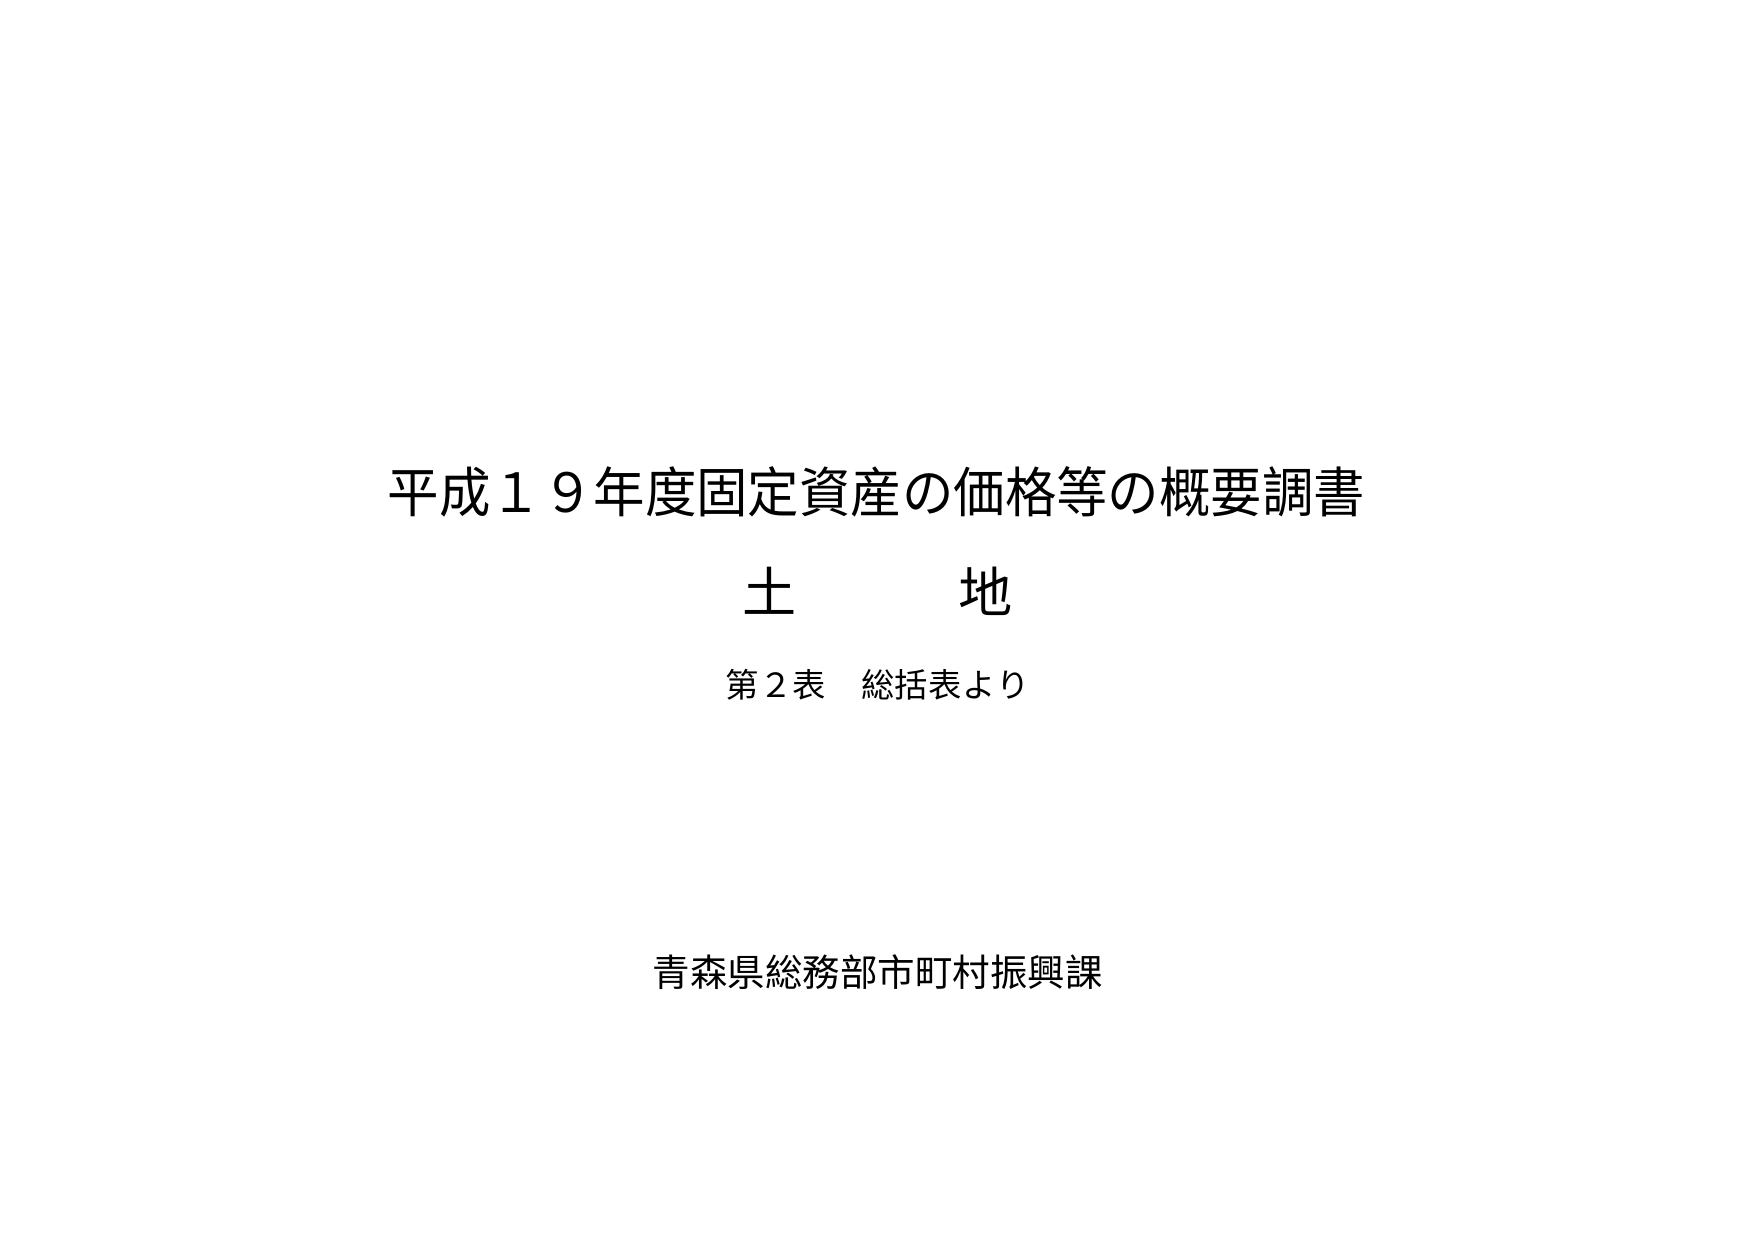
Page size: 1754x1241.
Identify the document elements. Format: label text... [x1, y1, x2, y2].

text 第２表 総括表より [25, 662, 1729, 708]
text 青森県総務部市町村振興課 [364, 946, 1390, 997]
text 平成１９年度固定資産の価格等の概要調書土 地 [364, 454, 1390, 628]
